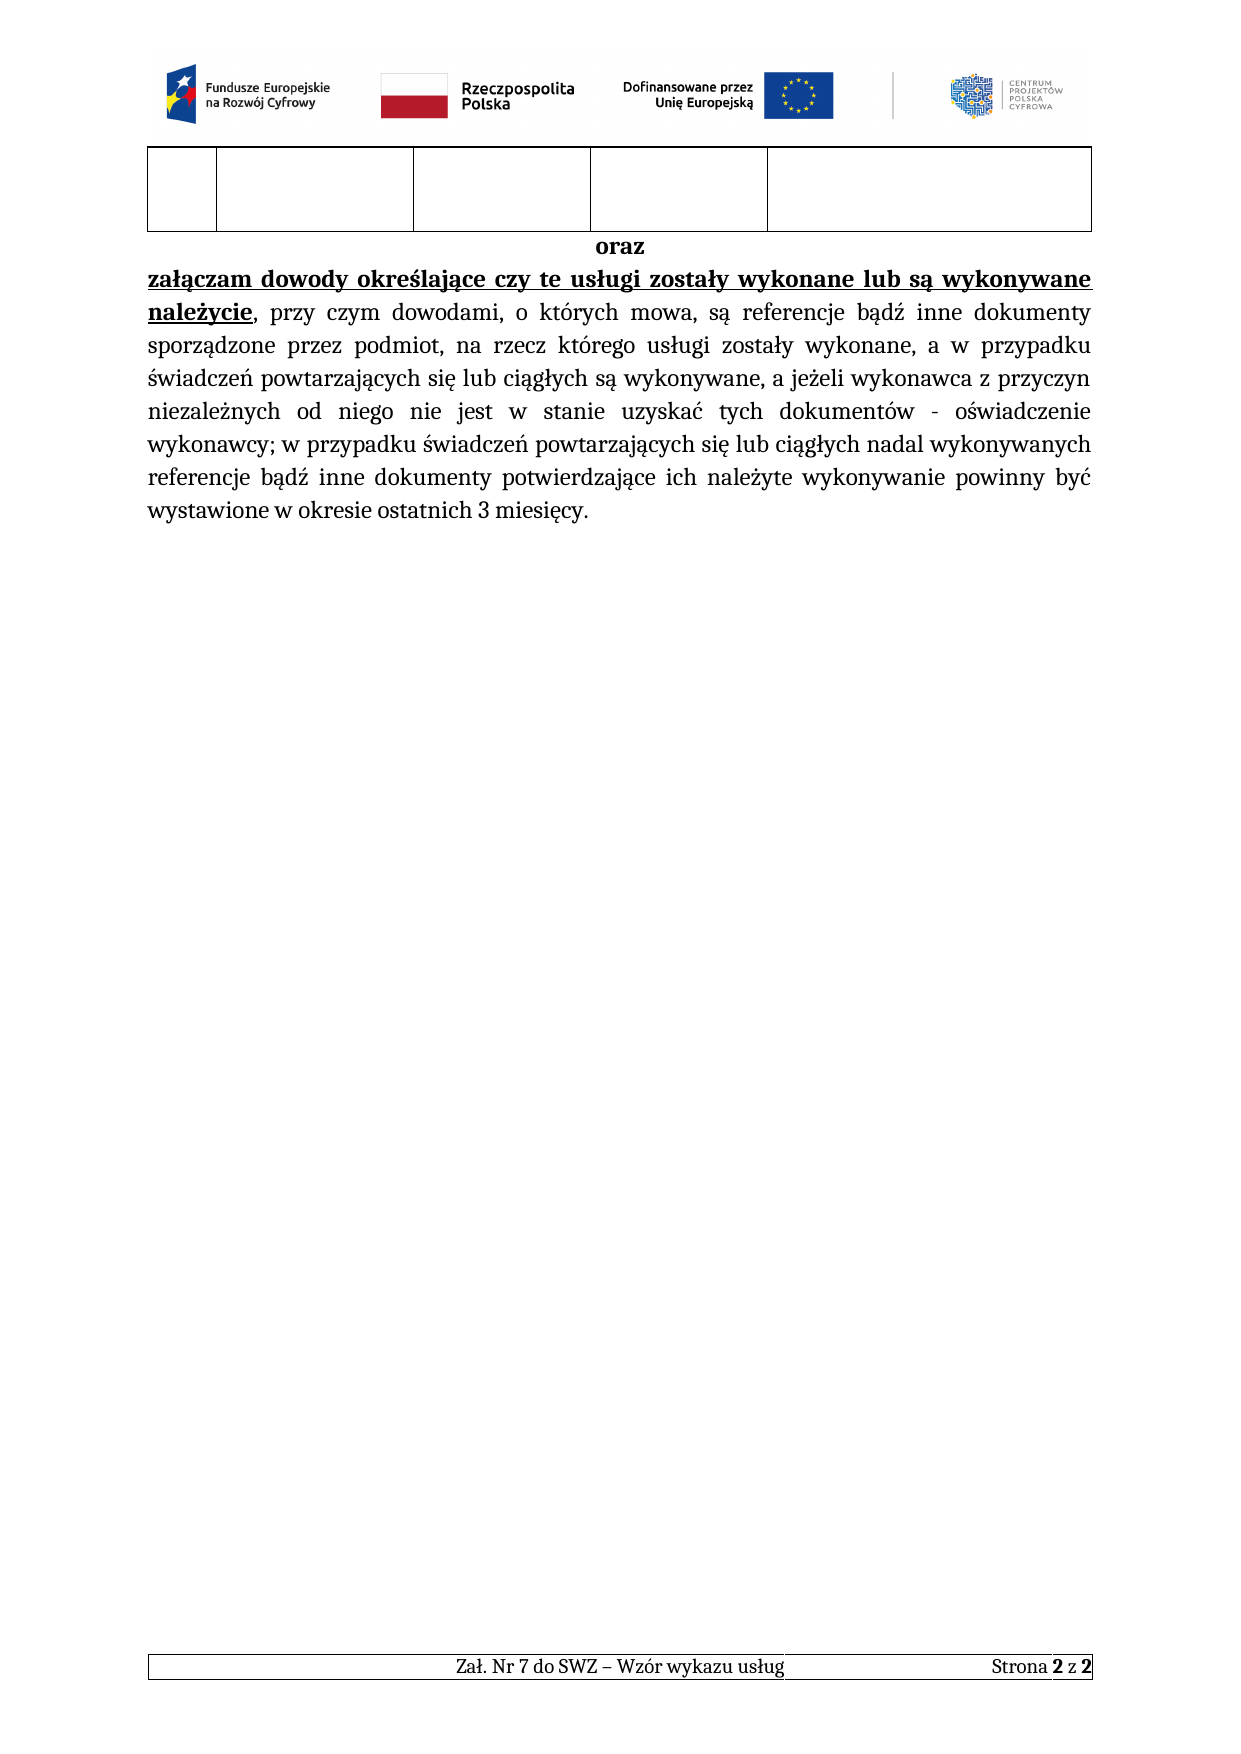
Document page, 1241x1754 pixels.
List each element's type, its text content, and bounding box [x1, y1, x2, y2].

table_cell [414, 148, 590, 231]
table_cell [148, 148, 216, 231]
table_cell [591, 148, 767, 231]
table_cell [768, 148, 1091, 231]
picture [147, 44, 1092, 143]
text oraz [148, 232, 1092, 260]
table_cell [217, 148, 413, 231]
